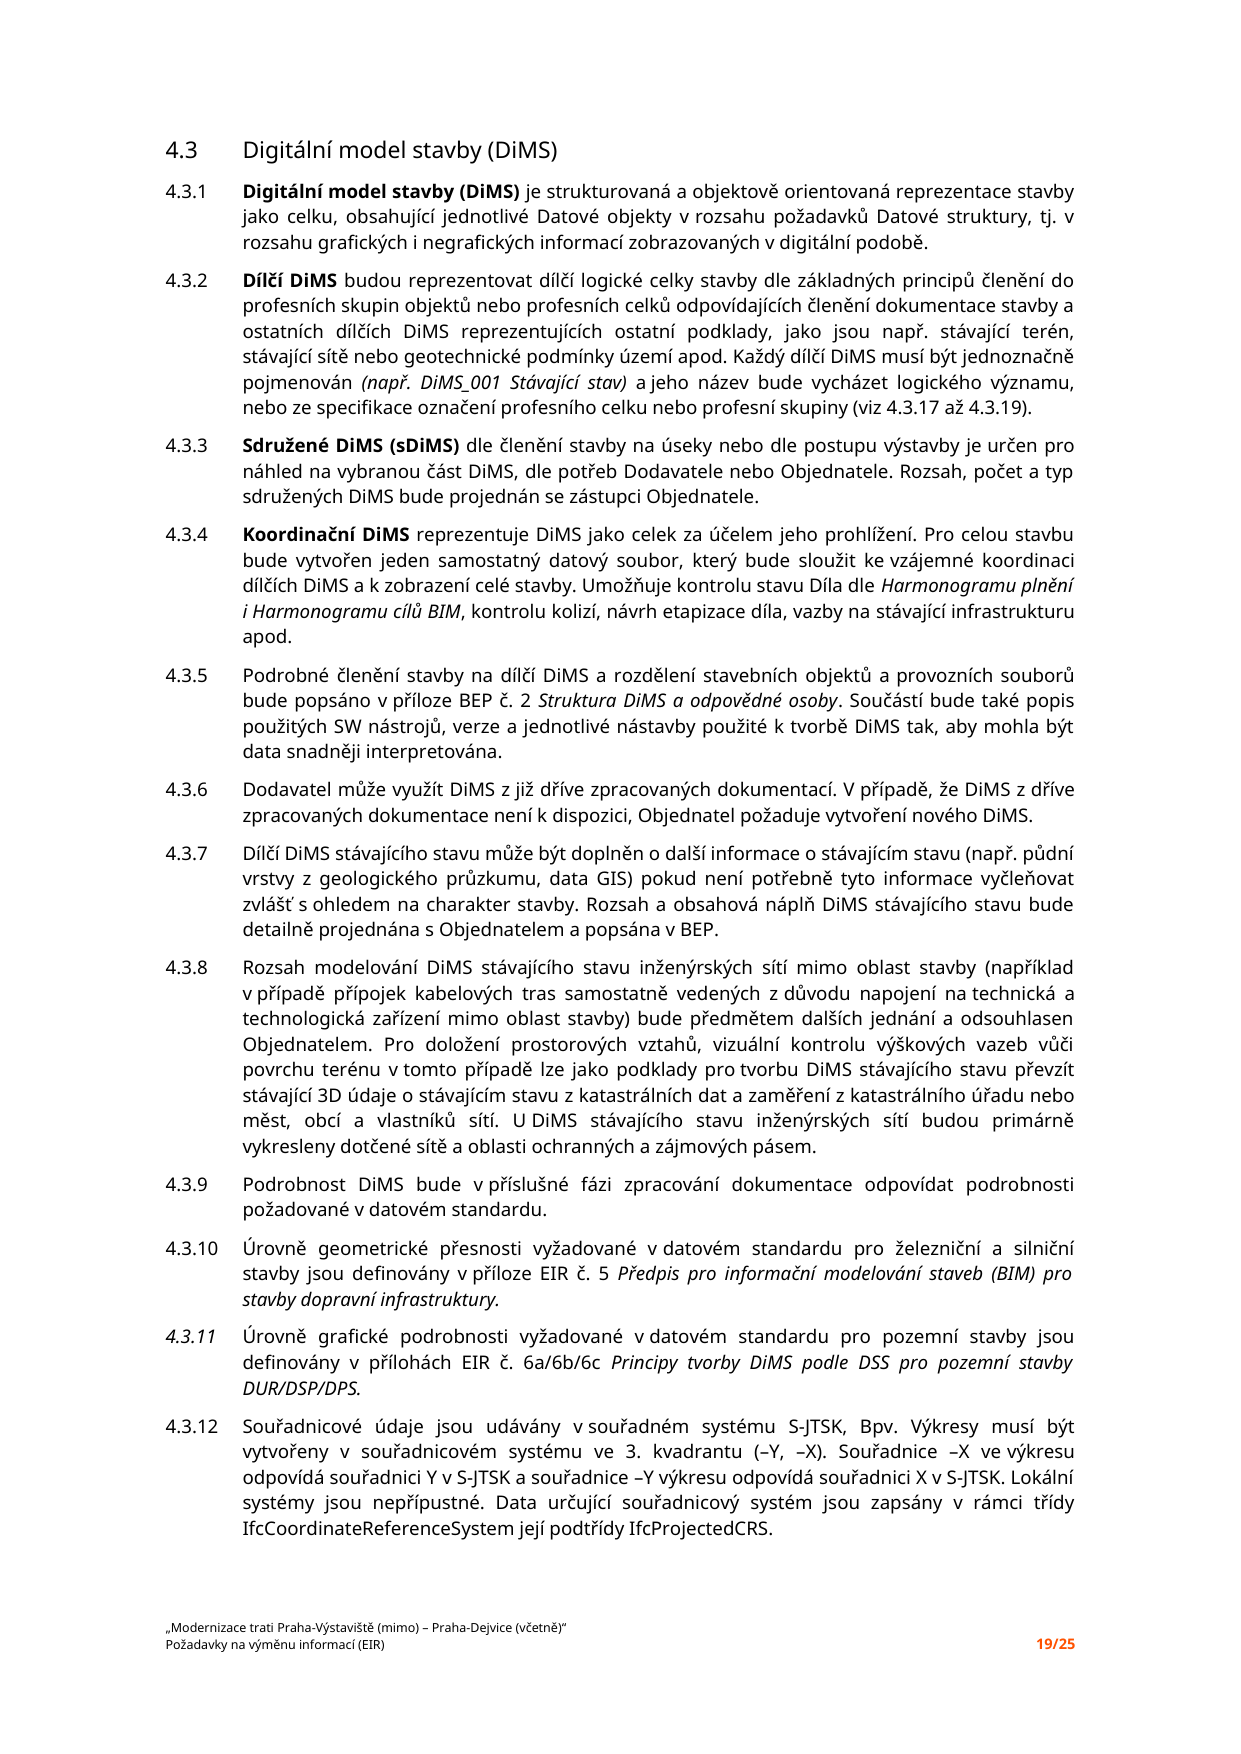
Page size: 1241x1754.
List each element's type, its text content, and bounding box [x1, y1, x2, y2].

text Sdružené DiMS (sDiMS) dle členění stavby na úseky nebo dle postupu výstavby je určen pro náhled na vybranou část DiMS, dle potřeb Dodavatele nebo Objednatele. Rozsah, počet a typ sdružených DiMS bude projednán se zástupci Objednatele. [165, 433, 1075, 509]
text Souřadnicové údaje jsou udávány v souřadném systému S-JTSK, Bpv. Výkresy musí být vytvořeny v souřadnicovém systému ve 3. kvadrantu (–Y, –X). Souřadnice –X ve výkresu odpovídá souřadnici Y v S-JTSK a souřadnice –Y výkresu odpovídá souřadnici X v S-JTSK. Lokální systémy jsou nepřípustné. Data určující souřadnicový systém jsou zapsány v rámci třídy IfcCoordinateReferenceSystem její podtřídy IfcProjectedCRS. [165, 1413, 1075, 1541]
text Digitální model stavby (DiMS) [165, 134, 1075, 166]
text Podrobnost DiMS bude v příslušné fázi zpracování dokumentace odpovídat podrobnosti požadované v datovém standardu. [165, 1171, 1075, 1222]
text Dodavatel může využít DiMS z již dříve zpracovaných dokumentací. V případě, že DiMS z dříve zpracovaných dokumentace není k dispozici, Objednatel požaduje vytvoření nového DiMS. [165, 776, 1075, 827]
text Úrovně grafické podrobnosti vyžadované v datovém standardu pro pozemní stavby jsou definovány v přílohách EIR č. 6a/6b/6c Principy tvorby DiMS podle DSS pro pozemní stavby DUR/DSP/DPS. [165, 1324, 1075, 1400]
text Digitální model stavby (DiMS) je strukturovaná a objektově orientovaná reprezentace stavby jako celku, obsahující jednotlivé Datové objekty v rozsahu požadavků Datové struktury, tj. v rozsahu grafických i negrafických informací zobrazovaných v digitální podobě. [165, 178, 1075, 254]
text Dílčí DiMS stávajícího stavu může být doplněn o další informace o stávajícím stavu (např. půdní vrstvy z geologického průzkumu, data GIS) pokud není potřebně tyto informace vyčleňovat zvlášť s ohledem na charakter stavby. Rozsah a obsahová náplň DiMS stávajícího stavu bude detailně projednána s Objednatelem a popsána v BEP. [165, 840, 1075, 942]
text Rozsah modelování DiMS stávajícího stavu inženýrských sítí mimo oblast stavby (například v případě přípojek kabelových tras samostatně vedených z důvodu napojení na technická a technologická zařízení mimo oblast stavby) bude předmětem dalších jednání a odsouhlasen Objednatelem. Pro doložení prostorových vztahů, vizuální kontrolu výškových vazeb vůči povrchu terénu v tomto případě lze jako podklady pro tvorbu DiMS stávajícího stavu převzít stávající 3D údaje o stávajícím stavu z katastrálních dat a zaměření z katastrálního úřadu nebo měst, obcí a vlastníků sítí. U DiMS stávajícího stavu inženýrských sítí budou primárně vykresleny dotčené sítě a oblasti ochranných a zájmových pásem. [165, 954, 1075, 1159]
text Podrobné členění stavby na dílčí DiMS a rozdělení stavebních objektů a provozních souborů bude popsáno v příloze BEP č. 2 Struktura DiMS a odpovědné osoby. Součástí bude také popis použitých SW nástrojů, verze a jednotlivé nástavby použité k tvorbě DiMS tak, aby mohla být data snadněji interpretována. [165, 662, 1075, 764]
text Dílčí DiMS budou reprezentovat dílčí logické celky stavby dle základných principů členění do profesních skupin objektů nebo profesních celků odpovídajících členění dokumentace stavby a ostatních dílčích DiMS reprezentujících ostatní podklady, jako jsou např. stávající terén, stávající sítě nebo geotechnické podmínky území apod. Každý dílčí DiMS musí být jednoznačně pojmenován (např. DiMS_001 Stávající stav) a jeho název bude vycházet logického významu, nebo ze specifikace označení profesního celku nebo profesní skupiny (viz 4.3.17 až 4.3.19). [165, 267, 1075, 420]
text Úrovně geometrické přesnosti vyžadované v datovém standardu pro železniční a silniční stavby jsou definovány v příloze EIR č. 5 Předpis pro informační modelování staveb (BIM) pro stavby dopravní infrastruktury. [165, 1235, 1075, 1311]
text Koordinační DiMS reprezentuje DiMS jako celek za účelem jeho prohlížení. Pro celou stavbu bude vytvořen jeden samostatný datový soubor, který bude sloužit ke vzájemné koordinaci dílčích DiMS a k zobrazení celé stavby. Umožňuje kontrolu stavu Díla dle Harmonogramu plnění i Harmonogramu cílů BIM, kontrolu kolizí, návrh etapizace díla, vazby na stávající infrastrukturu apod. [165, 522, 1075, 649]
